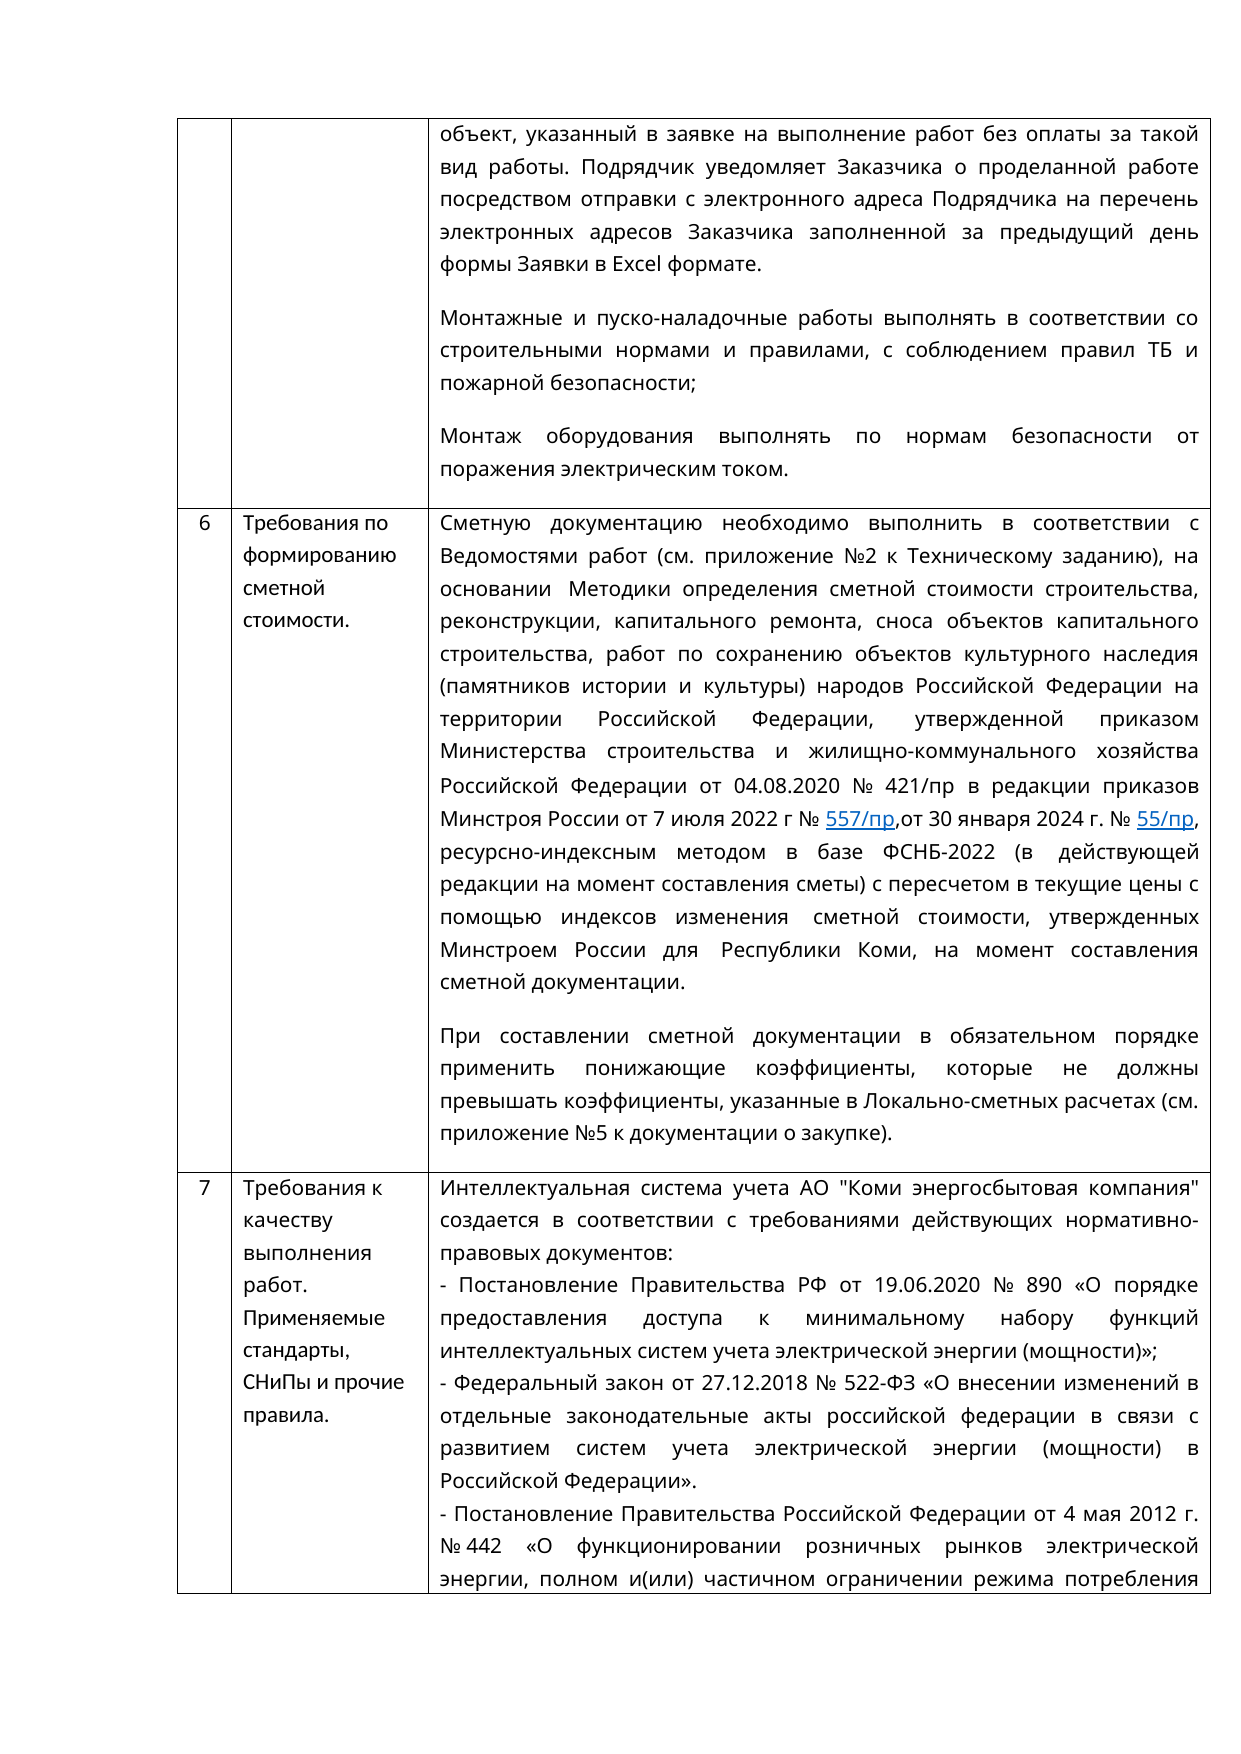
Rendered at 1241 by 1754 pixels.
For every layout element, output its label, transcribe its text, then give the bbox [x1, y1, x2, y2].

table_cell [429, 1173, 1210, 1592]
table_cell Требования по формированию сметной стоимости. [232, 509, 428, 1172]
table_cell 6 [178, 509, 231, 1172]
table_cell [232, 119, 428, 507]
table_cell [232, 1173, 428, 1592]
table_cell 5 [178, 119, 231, 507]
table_cell Сметную документацию необходимо выполнить в соответствии с Ведомостями работ (см. приложение №2 к Техническому заданию), на основании Методики определения сметной стоимости строительства, реконструкции, капитального ремонта, сноса объектов капитального строительства, работ по сохранению объектов культурного наследия (памятников истории и культуры) народов Российской Федерации на территории Российской Федерации, утвержденной приказом Министерства строительства и жилищно-коммунального хозяйства Российской Федерации от 04.08.2020 № 421/пр в редакции приказов Минстроя России от 7 июля 2022 г № 557/пр,от 30 января 2024 г. № 55/пр, ресурсно-индексным методом в базе ФСНБ-2022 (в действующей редакции на момент составления сметы) с пересчетом в текущие цены с помощью индексов изменения сметной стоимости, утвержденных Минстроем России для Республики Коми, на момент составления сметной документации. При составлении сметной документации в обязательном порядке применить понижающие коэффициенты, которые не должны превышать коэффициенты, указанные в Локально-сметных расчетах (см. приложение №5 к документации о закупке). [429, 509, 1210, 1172]
table_cell 7 [178, 1173, 231, 1592]
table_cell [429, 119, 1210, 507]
